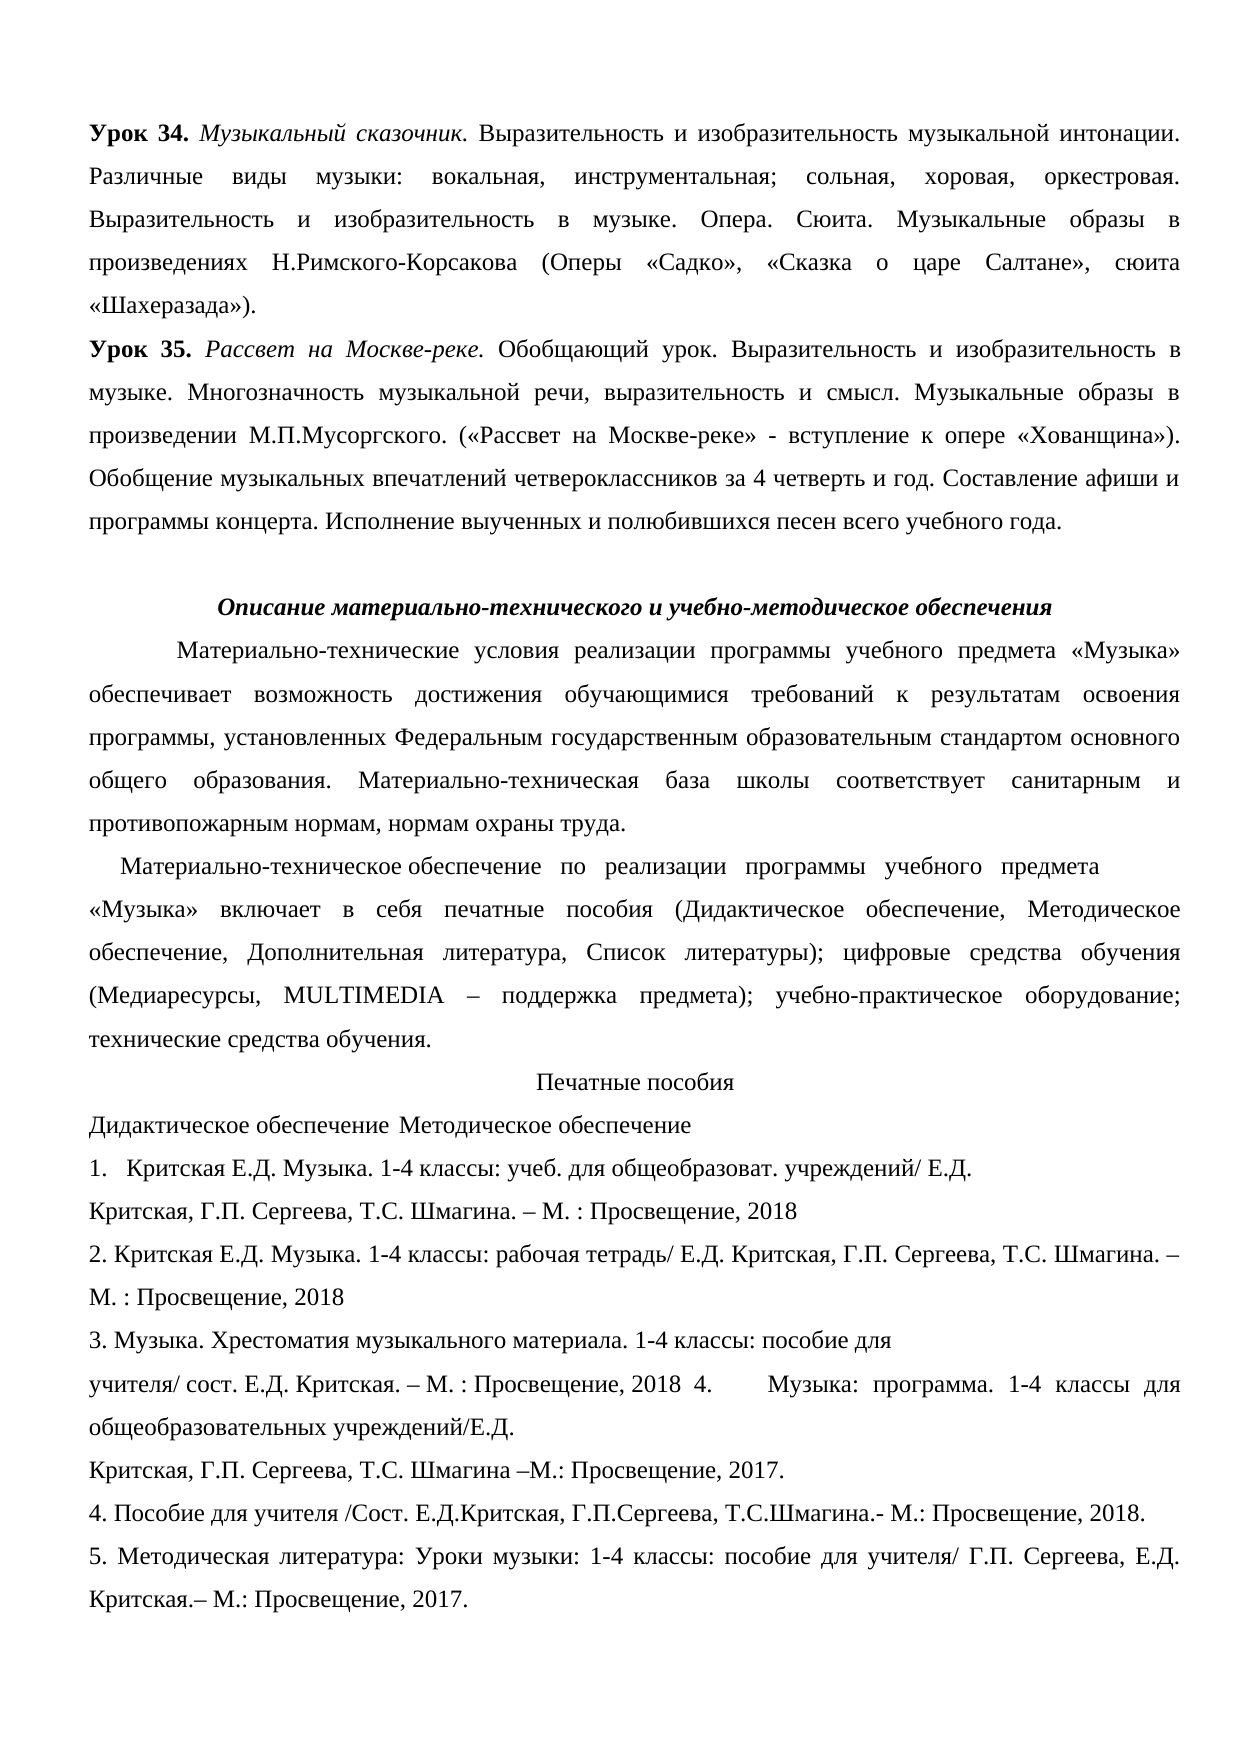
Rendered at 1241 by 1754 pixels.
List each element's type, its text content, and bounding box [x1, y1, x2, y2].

text Описание материально-технического и учебно-методическое обеспечения [88, 592, 1181, 621]
text 2. Критская Е.Д. Музыка. 1-4 классы: рабочая тетрадь/ Е.Д. Критская, Г.П. Сергеева, Т.С. Шмагина. – М. : Просвещение, 2018 [88, 1239, 1181, 1311]
text 4. Пособие для учителя /Сост. Е.Д.Критская, Г.П.Сергеева, Т.С.Шмагина.- М.: Просвещение, 2018. [88, 1498, 1181, 1527]
text 5. Методическая литература: Уроки музыки: 1-4 классы: пособие для учителя/ Г.П. Сергеева, Е.Д. Критская.– М.: Просвещение, 2017. [88, 1541, 1181, 1613]
text Материально-технические условия реализации программы учебного предмета «Музыка» обеспечивает возможность достижения обучающимися требований к результатам освоения программы, установленных Федеральным государственным образовательным стандартом основного общего образования. Материально-техническая база школы соответствует санитарным и противопожарным нормам, нормам охраны труда. [88, 636, 1181, 837]
list Критская Е.Д. Музыка. 1-4 классы: учеб. для общеобразоват. учреждений/ Е.Д. [88, 1153, 1181, 1182]
text Урок 35. Рассвет на Москве-реке. Обобщающий урок. Выразительность и изобразительность в музыке. Многозначность музыкальной речи, выразительность и смысл. Музыкальные образы в произведении М.П.Мусоргского. («Рассвет на Москве-реке» - вступление к опере «Хованщина»). Обобщение музыкальных впечатлений четвероклассников за 4 четверть и год. Составление афиши и программы концерта. Исполнение выученных и полюбившихся песен всего учебного года. [88, 334, 1181, 535]
text Материально-техническое обеспечение по реализации программы учебного предмета [88, 851, 1181, 880]
text «Музыка» включает в себя печатные пособия (Дидактическое обеспечение, Методическое обеспечение, Дополнительная литература, Список литературы); цифровые средства обучения (Медиаресурсы, MULTIMEDIA – поддержка предмета); учебно-практическое оборудование; технические средства обучения. [88, 894, 1181, 1052]
text 3. Музыка. Хрестоматия музыкального материала. 1-4 классы: пособие для [88, 1326, 1181, 1354]
text Критская, Г.П. Сергеева, Т.С. Шмагина. – М. : Просвещение, 2018 [88, 1196, 1181, 1225]
text Печатные пособия [88, 1067, 1181, 1096]
text учителя/ сост. Е.Д. Критская. – М. : Просвещение, 2018 4. Музыка: программа. 1-4 классы для общеобразовательных учреждений/Е.Д. [88, 1369, 1181, 1441]
text Дидактическое обеспечение Методическое обеспечение [88, 1110, 1181, 1139]
text Урок 34. Музыкальный сказочник. Выразительность и изобразительность музыкальной интонации. Различные виды музыки: вокальная, инструментальная; сольная, хоровая, оркестровая. Выразительность и изобразительность в музыке. Опера. Сюита. Музыкальные образы в произведениях Н.Римского-Корсакова (Оперы «Садко», «Сказка о царе Салтане», сюита «Шахеразада»). [88, 118, 1181, 319]
text Критская, Г.П. Сергеева, Т.С. Шмагина –М.: Просвещение, 2017. [88, 1455, 1181, 1484]
